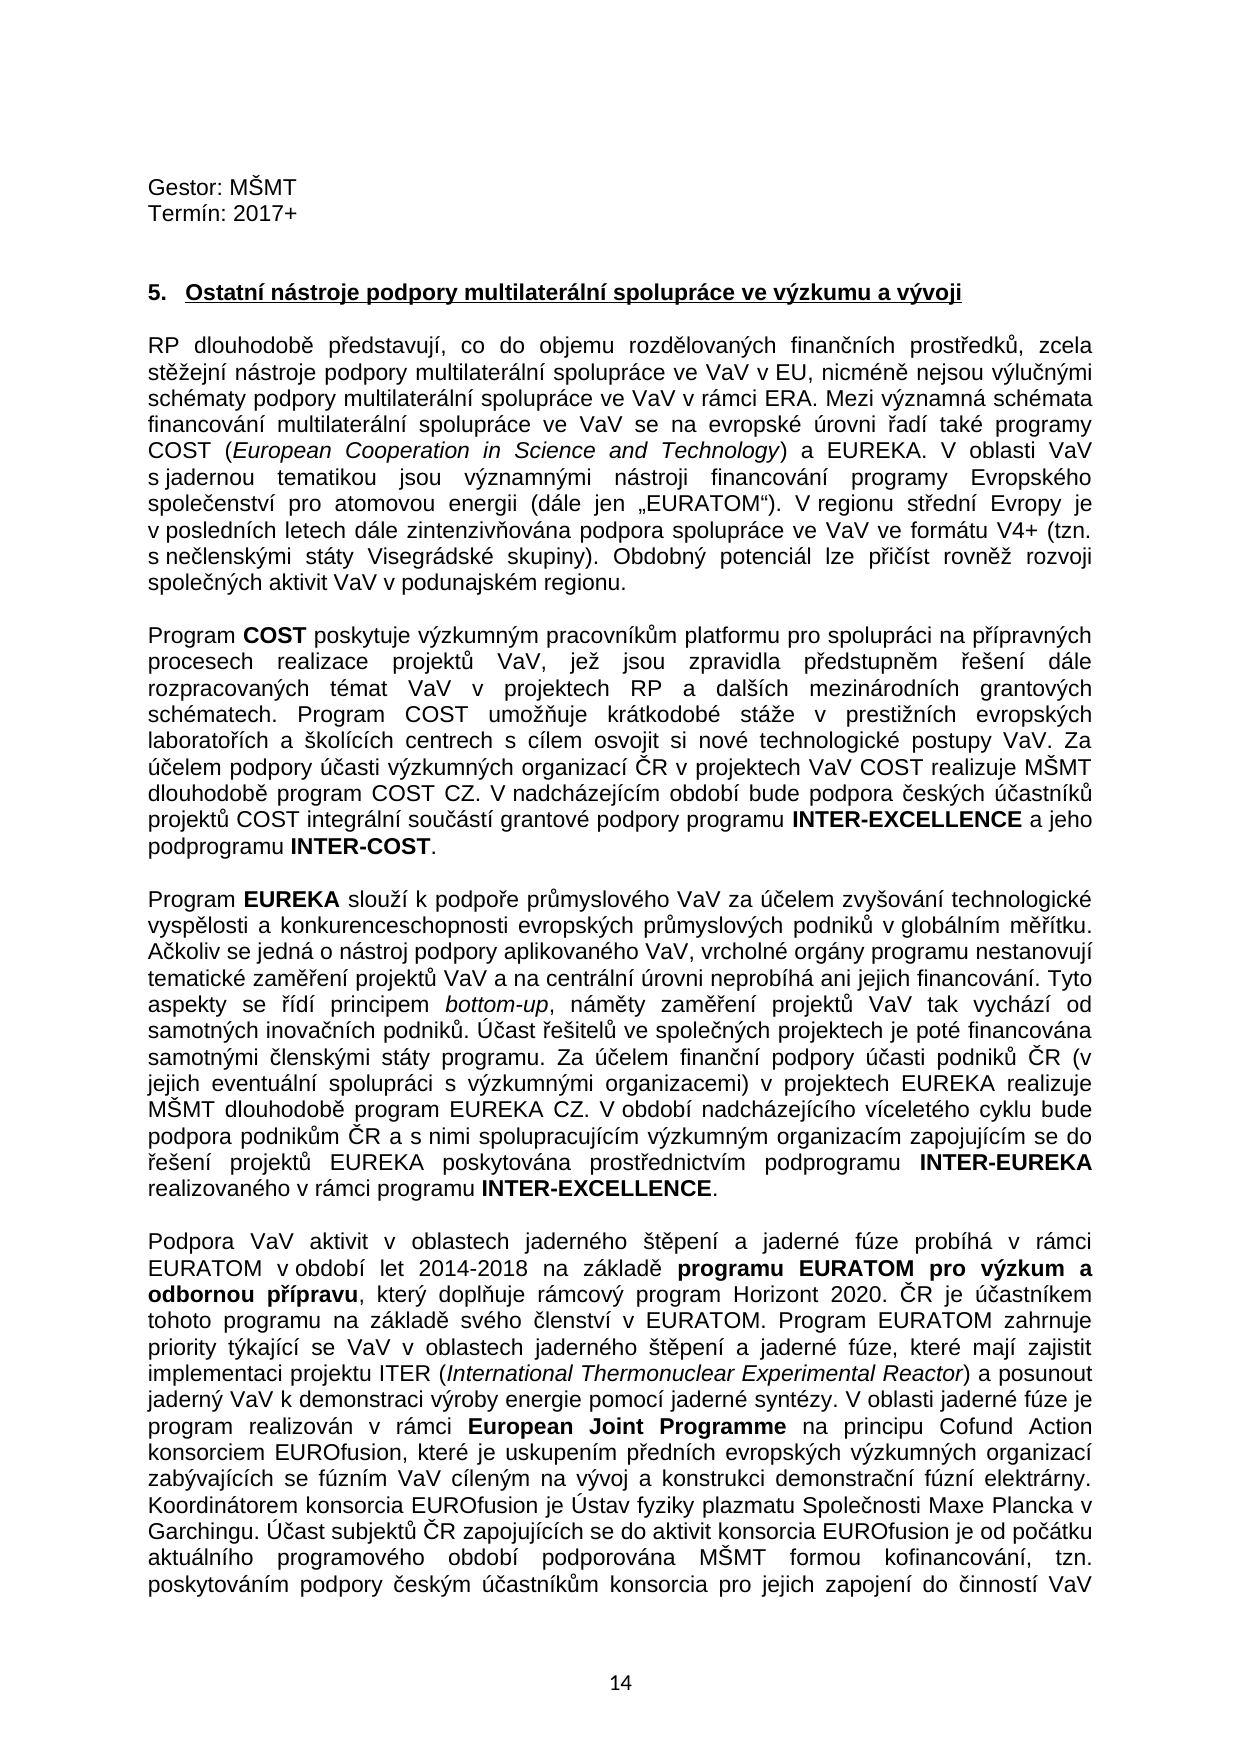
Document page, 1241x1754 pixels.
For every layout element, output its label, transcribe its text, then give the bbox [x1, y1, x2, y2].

text Program EUREKA slouží k podpoře průmyslového VaV za účelem zvyšování technologické vyspělosti a konkurenceschopnosti evropských průmyslových podniků v globálním měřítku. Ačkoliv se jedná o nástroj podpory aplikovaného VaV, vrcholné orgány programu nestanovují tematické zaměření projektů VaV a na centrální úrovni neprobíhá ani jejich financování. Tyto aspekty se řídí principem bottom-up, náměty zaměření projektů VaV tak vychází od samotných inovačních podniků. Účast řešitelů ve společných projektech je poté financována samotnými členskými státy programu. Za účelem finanční podpory účasti podniků ČR (v jejich eventuální spolupráci s výzkumnými organizacemi) v projektech EUREKA realizuje MŠMT dlouhodobě program EUREKA CZ. V období nadcházejícího víceletého cyklu bude podpora podnikům ČR a s nimi spolupracujícím výzkumným organizacím zapojujícím se do řešení projektů EUREKA poskytována prostřednictvím podprogramu INTER-EUREKA realizovaného v rámci programu INTER-EXCELLENCE. [148, 886, 1093, 1202]
text Gestor: MŠMT [148, 174, 1093, 200]
text Program COST poskytuje výzkumným pracovníkům platformu pro spolupráci na přípravných procesech realizace projektů VaV, jež jsou zpravidla předstupněm řešení dále rozpracovaných témat VaV v projektech RP a dalších mezinárodních grantových schématech. Program COST umožňuje krátkodobé stáže v prestižních evropských laboratořích a školících centrech s cílem osvojit si nové technologické postupy VaV. Za účelem podpory účasti výzkumných organizací ČR v projektech VaV COST realizuje MŠMT dlouhodobě program COST CZ. V nadcházejícím období bude podpora českých účastníků projektů COST integrální součástí grantové podpory programu INTER-EXCELLENCE a jeho podprogramu INTER-COST. [148, 622, 1093, 859]
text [148, 1228, 1093, 1597]
text RP dlouhodobě představují, co do objemu rozdělovaných finančních prostředků, zcela stěžejní nástroje podpory multilaterální spolupráce ve VaV v EU, nicméně nejsou výlučnými schématy podpory multilaterální spolupráce ve VaV v rámci ERA. Mezi významná schémata financování multilaterální spolupráce ve VaV se na evropské úrovni řadí také programy COST (European Cooperation in Science and Technology) a EUREKA. V oblasti VaV s jadernou tematikou jsou významnými nástroji financování programy Evropského společenství pro atomovou energii (dále jen „EURATOM“). V regionu střední Evropy je v posledních letech dále zintenzivňována podpora spolupráce ve VaV ve formátu V4+ (tzn. s nečlenskými státy Visegrádské skupiny). Obdobný potenciál lze přičíst rovněž rozvoji společných aktivit VaV v podunajském regionu. [148, 332, 1093, 596]
subtitle Ostatní nástroje podpory multilaterální spolupráce ve výzkumu a vývoji [148, 279, 1093, 306]
text Termín: 2017+ [148, 200, 1093, 227]
